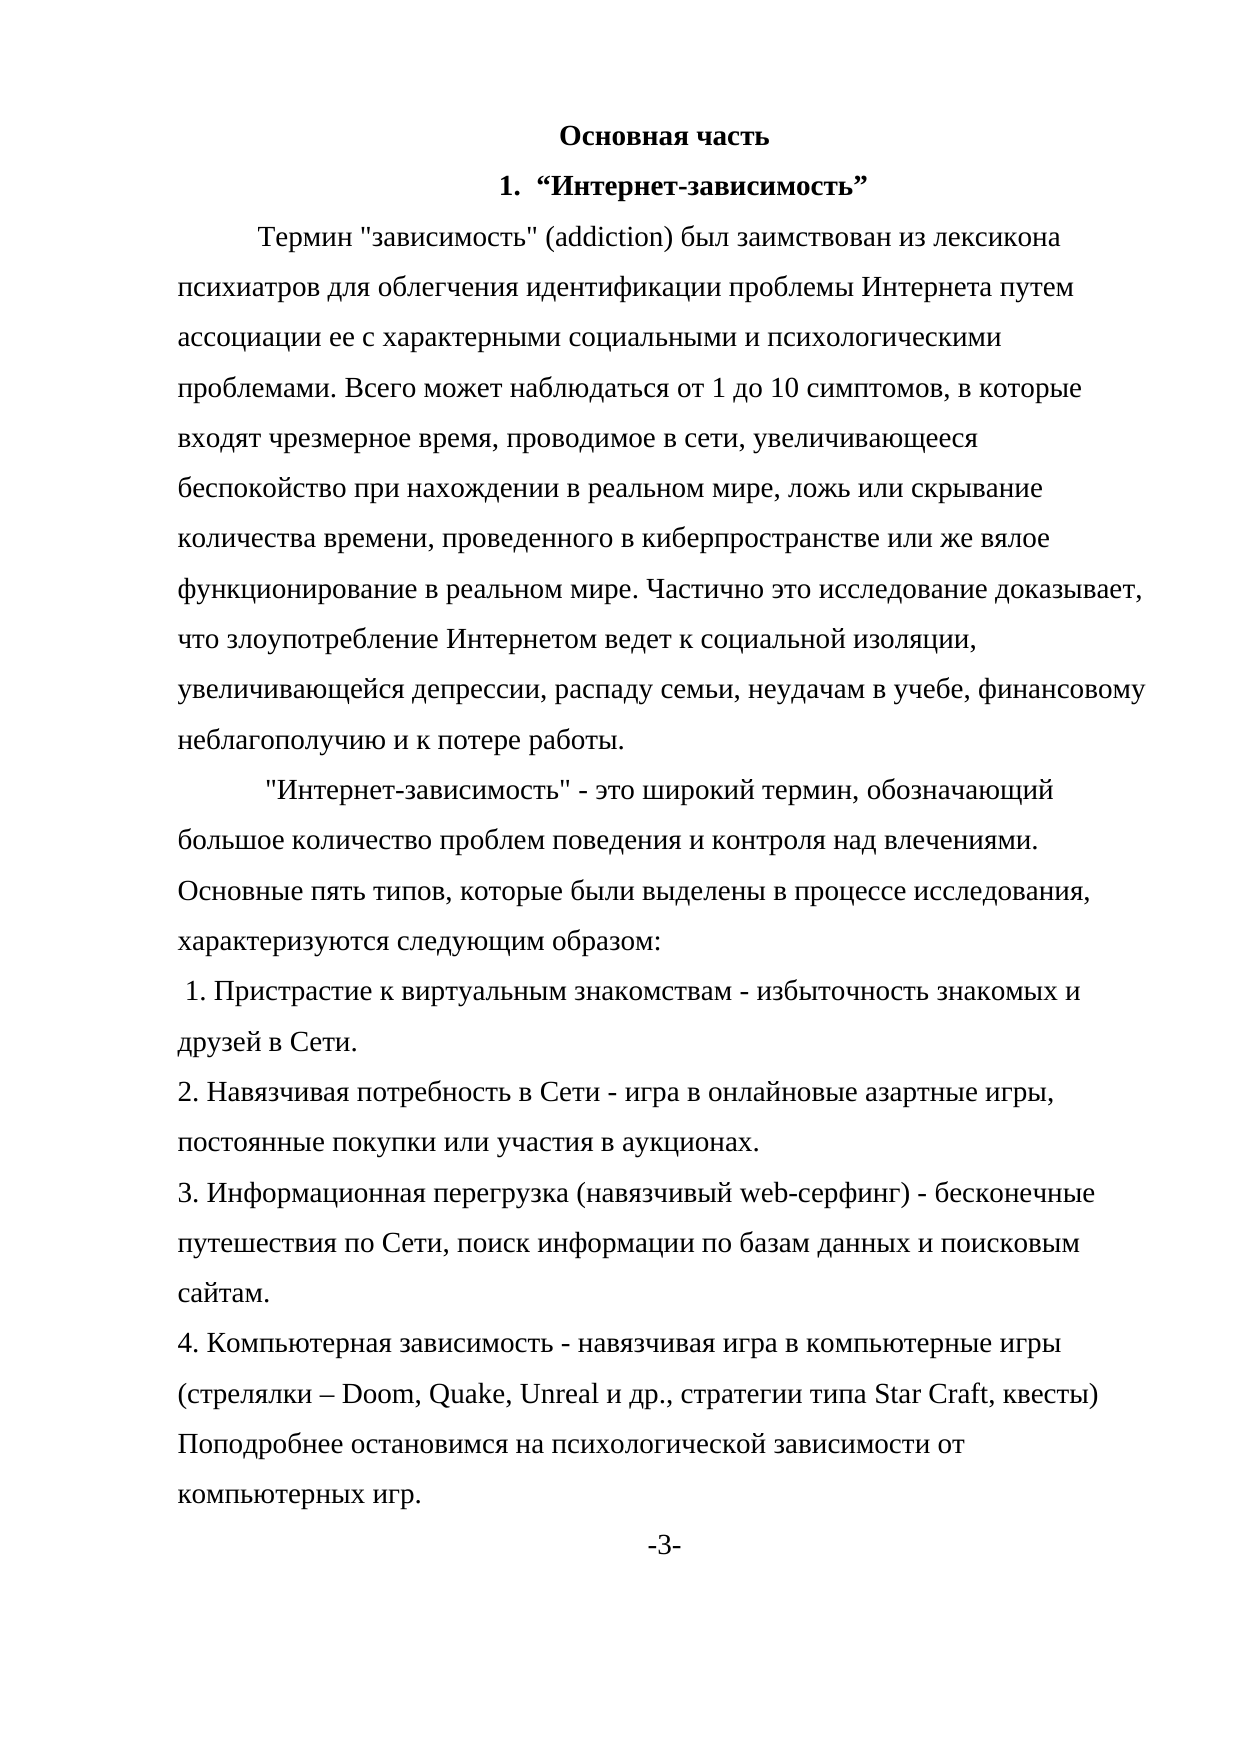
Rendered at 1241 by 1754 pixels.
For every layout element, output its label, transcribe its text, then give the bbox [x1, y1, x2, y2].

text -3- [177, 1527, 1152, 1560]
text "Интернет-зависимость" - это широкий термин, обозначающий большое количество проблем поведения и контроля над влечениями. Основные пять типов, которые были выделены в процессе исследования, характеризуются следующим образом: [177, 772, 1152, 957]
list “Интернет-зависимость” [215, 168, 1152, 202]
text 1. Пристрастие к виртуальным знакомствам - избыточность знакомых и друзей в Сети. [177, 973, 1152, 1057]
text 2. Навязчивая потребность в Сети - игра в онлайновые азартные игры, постоянные покупки или участия в аукционах. [177, 1074, 1152, 1158]
text 4. Компьютерная зависимость - навязчивая игра в компьютерные игры (стрелялки – Doom, Quake, Unreal и др., стратегии типа Star Craft, квесты) [177, 1326, 1152, 1409]
text Поподробнее остановимся на психологической зависимости от компьютерных игр. [177, 1426, 1152, 1510]
text Термин "зависимость" (addiction) был заимствован из лексикона психиатров для облегчения идентификации проблемы Интернета путем ассоциации ее с характерными социальными и психологическими проблемами. Всего может наблюдаться от 1 до 10 симптомов, в которые входят чрезмерное время, проводимое в сети, увеличивающееся беспокойство при нахождении в реальном мире, ложь или скрывание количества времени, проведенного в киберпространстве или же вялое функционирование в реальном мире. Частично это исследование доказывает, что злоупотребление Интернетом ведет к социальной изоляции, увеличивающейся депрессии, распаду семьи, неудачам в учебе, финансовому неблагополучию и к потере работы. [177, 219, 1152, 755]
text Основная часть [177, 118, 1152, 152]
text 3. Информационная перегрузка (навязчивый web-серфинг) - бесконечные путешествия по Сети, поиск информации по базам данных и поисковым сайтам. [177, 1175, 1152, 1309]
